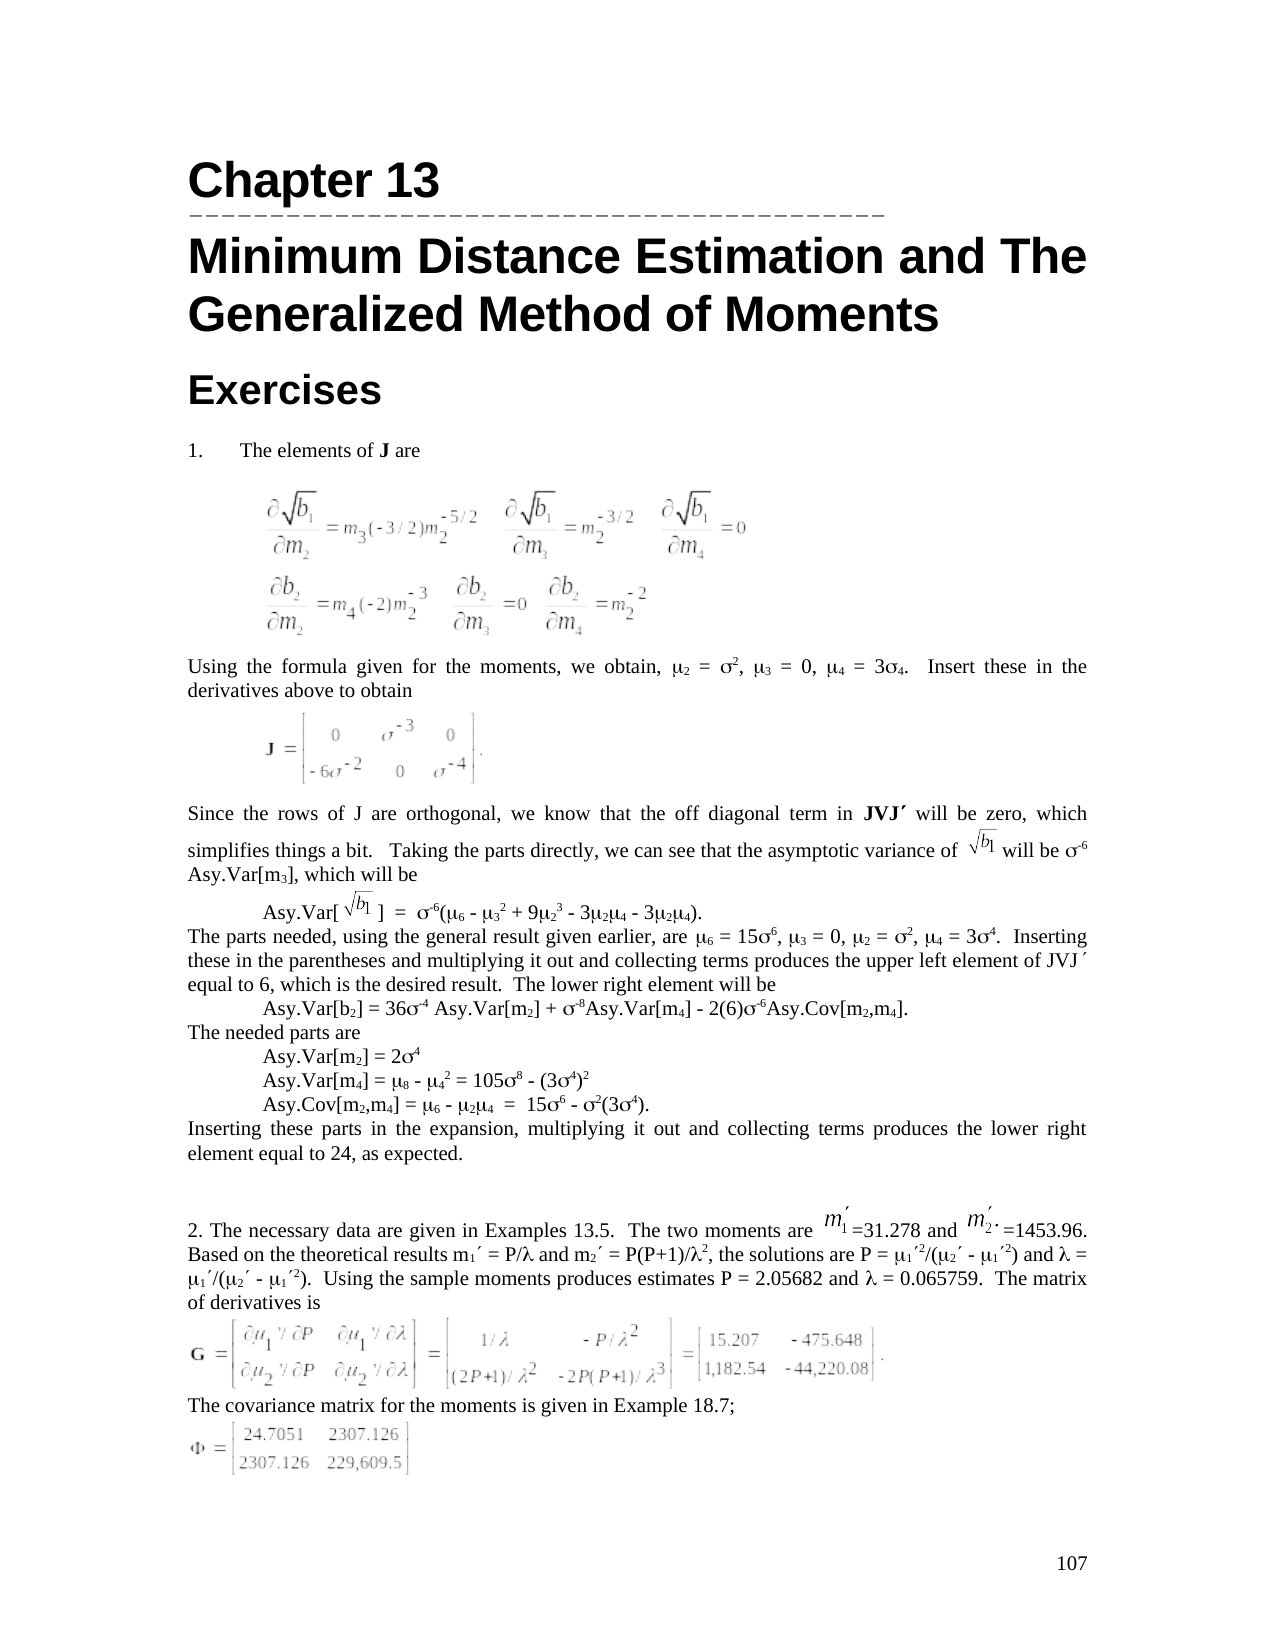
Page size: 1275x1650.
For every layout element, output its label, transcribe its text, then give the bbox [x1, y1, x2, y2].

text 1. The elements of J are [187, 437, 1087, 462]
text The parts needed, using the general result given earlier, are 6 = 156, 3 = 0, 2 = 2, 4 = 34. Inserting these in the parentheses and multiplying it out and collecting terms produces the upper left element of JVJ equal to 6, which is the desired result. The lower right element will be [187, 924, 1087, 996]
text Exercises [187, 366, 1087, 413]
text Inserting these parts in the expansion, multiplying it out and collecting terms produces the lower right element equal to 24, as expected. [187, 1116, 1087, 1164]
text Minimum Distance Estimation and The Generalized Method of Moments [187, 226, 1087, 341]
text Chapter 13 [187, 150, 1087, 207]
text Asy.Var[b2] = 36-4 Asy.Var[m2] + -8Asy.Var[m4] - 2(6)-6Asy.Cov[m2,m4]. [187, 996, 1087, 1020]
text Asy.Var[] = -6(6 - 32 + 923 - 324 - 324). [187, 886, 1087, 924]
text Using the formula given for the moments, we obtain, 2 = 2, 3 = 0, 4 = 34. Insert these in the derivatives above to obtain [187, 654, 1087, 702]
text The needed parts are [187, 1020, 1087, 1044]
text Asy.Var[m4] = 8 - 42 = 1058 - (34)2 [187, 1068, 1087, 1092]
text Asy.Var[m2] = 24 [187, 1044, 1087, 1068]
text 2. The necessary data are given in Examples 13.5. The two moments are =31.278 and =1453.96. Based on the theoretical results m1 = P/ and m2 = P(P+1)/2, the solutions are P = 12/(2 - 12) and = 1/(2 - 12). Using the sample moments produces estimates P = 2.05682 and = 0.065759. The matrix of derivatives is [187, 1201, 1087, 1314]
text The covariance matrix for the moments is given in Example 18.7; [187, 1393, 1087, 1417]
text Asy.Cov[m2,m4] = 6 - 24 = 156 - 2(34). [187, 1092, 1087, 1116]
text Since the rows of J are orthogonal, we know that the off diagonal term in JVJ will be zero, which simplifies things a bit. Taking the parts directly, we can see that the asymptotic variance of will be -6 Asy.Var[m3], which will be [187, 801, 1087, 886]
